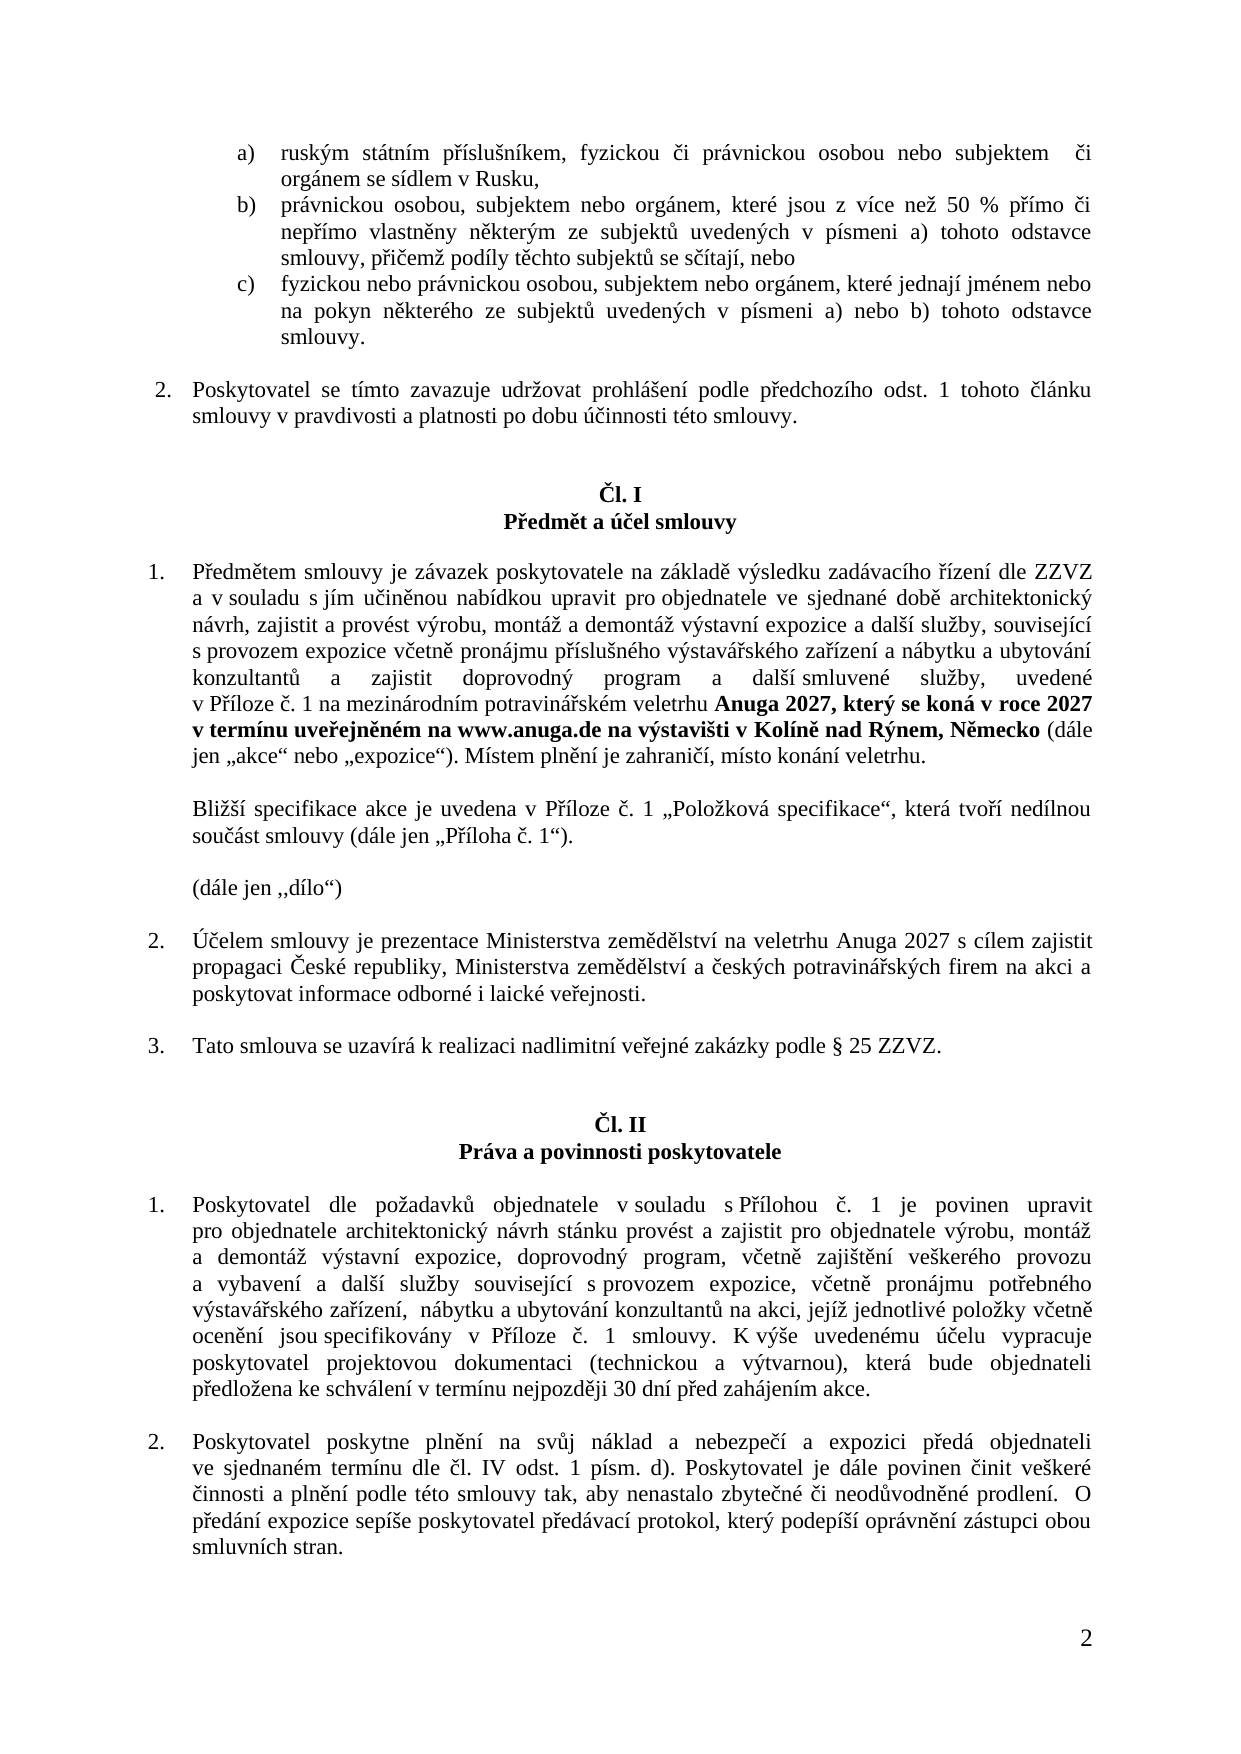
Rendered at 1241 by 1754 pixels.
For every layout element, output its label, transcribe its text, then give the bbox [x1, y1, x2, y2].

list ruským státním příslušníkem, fyzickou či právnickou osobou nebo subjektem či orgánem se sídlem v Rusku, [237, 139, 1093, 191]
text Předmět a účel smlouvy [148, 508, 1093, 534]
text Čl. I [148, 481, 1093, 508]
text Čl. II [148, 1112, 1093, 1138]
list Účelem smlouvy je prezentace Ministerstva zemědělství na veletrhu Anuga 2027 s cílem zajistit propagaci České republiky, Ministerstva zemědělství a českých potravinářských firem na akci a poskytovat informace odborné i laické veřejnosti. [148, 927, 1093, 1006]
list Poskytovatel dle požadavků objednatele v souladu s Přílohou č. 1 je povinen upravit pro objednatele architektonický návrh stánku provést a zajistit pro objednatele výrobu, montáž a demontáž výstavní expozice, doprovodný program, včetně zajištění veškerého provozu a vybavení a další služby související s provozem expozice, včetně pronájmu potřebného výstavářského zařízení, nábytku a ubytování konzultantů na akci, jejíž jednotlivé položky včetně ocenění jsou specifikovány v Příloze č. 1 smlouvy. K výše uvedenému účelu vypracuje poskytovatel projektovou dokumentaci (technickou a výtvarnou), která bude objednateli předložena ke schválení v termínu nejpozději 30 dní před zahájením akce. [148, 1191, 1093, 1401]
list Poskytovatel poskytne plnění na svůj náklad a nebezpečí a expozici předá objednateli ve sjednaném termínu dle čl. IV odst. 1 písm. d). Poskytovatel je dále povinen činit veškeré činnosti a plnění podle této smlouvy tak, aby nenastalo zbytečné či neodůvodněné prodlení. O předání expozice sepíše poskytovatel předávací protokol, který podepíší oprávnění zástupci obou smluvních stran. [148, 1428, 1093, 1559]
subtitle Práva a povinnosti poskytovatele [148, 1138, 1093, 1164]
list právnickou osobou, subjektem nebo orgánem, které jsou z více než 50 % přímo či nepřímo vlastněny některým ze subjektů uvedených v písmeni a) tohoto odstavce smlouvy, přičemž podíly těchto subjektů se sčítají, nebo [237, 191, 1093, 271]
list Tato smlouva se uzavírá k realizaci nadlimitní veřejné zakázky podle § 25 ZZVZ. [148, 1032, 1093, 1059]
list fyzickou nebo právnickou osobou, subjektem nebo orgánem, které jednají jménem nebo na pokyn některého ze subjektů uvedených v písmeni a) nebo b) tohoto odstavce smlouvy. [237, 271, 1093, 349]
list Předmětem smlouvy je závazek poskytovatele na základě výsledku zadávacího řízení dle ZZVZ a v souladu s jím učiněnou nabídkou upravit pro objednatele ve sjednané době architektonický návrh, zajistit a provést výrobu, montáž a demontáž výstavní expozice a další služby, související s provozem expozice včetně pronájmu příslušného výstavářského zařízení a nábytku a ubytování konzultantů a zajistit doprovodný program a další smluvené služby, uvedené v Příloze č. 1 na mezinárodním potravinářském veletrhu Anuga 2027, který se koná v roce 2027 v termínu uveřejněném na www.anuga.de na výstavišti v Kolíně nad Rýnem, Německo (dále jen „akce“ nebo „expozice“). Místem plnění je zahraničí, místo konání veletrhu. [148, 558, 1093, 769]
text (dále jen ,,dílo“) [192, 874, 1093, 901]
text Bližší specifikace akce je uvedena v Příloze č. 1 „Položková specifikace“, která tvoří nedílnou součást smlouvy (dále jen „Příloha č. 1“). [192, 795, 1093, 848]
list Poskytovatel se tímto zavazuje udržovat prohlášení podle předchozího odst. 1 tohoto článku smlouvy v pravdivosti a platnosti po dobu účinnosti této smlouvy. [154, 376, 1093, 429]
